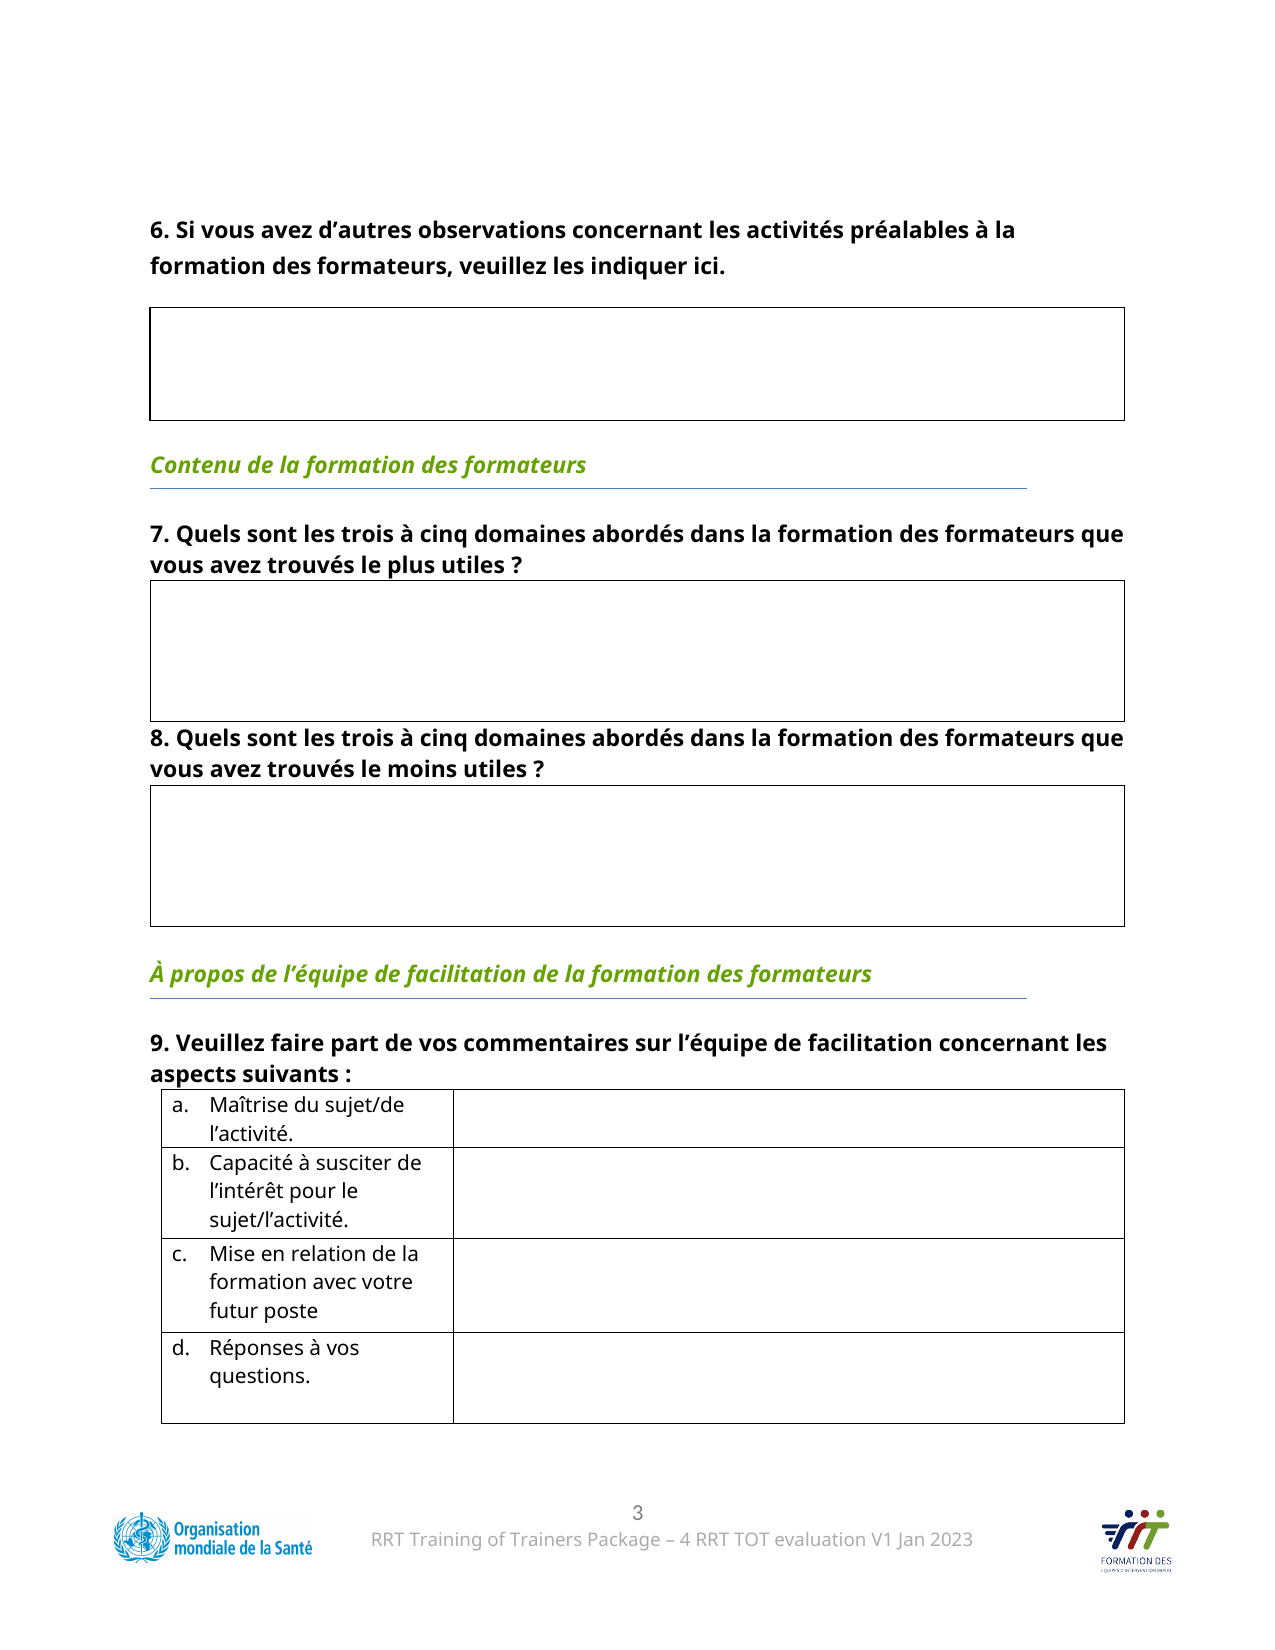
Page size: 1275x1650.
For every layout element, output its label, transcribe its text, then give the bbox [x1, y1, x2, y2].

table_cell Réponses à vos questions. [162, 1333, 453, 1423]
text 9. Veuillez faire part de vos commentaires sur l’équipe de facilitation concernant les aspects suivants : [150, 1027, 1125, 1089]
text Contenu de la formation des formateurs [150, 449, 1027, 488]
table_header [151, 786, 1124, 926]
table_cell [454, 1333, 1124, 1423]
picture [113, 1512, 312, 1563]
picture [1101, 1510, 1172, 1573]
table_cell Mise en relation de la formation avec votre futur poste [162, 1239, 453, 1332]
text 8. Quels sont les trois à cinq domaines abordés dans la formation des formateurs que vous avez trouvés le moins utiles ? [150, 722, 1125, 785]
table_cell [454, 1148, 1124, 1238]
table_cell Capacité à susciter de l’intérêt pour le sujet/l’activité. [162, 1148, 453, 1238]
table_header [151, 308, 1124, 420]
table_header [454, 1090, 1124, 1147]
text 7. Quels sont les trois à cinq domaines abordés dans la formation des formateurs que vous avez trouvés le plus utiles ? [150, 517, 1125, 580]
text À propos de l’équipe de facilitation de la formation des formateurs [150, 958, 1027, 998]
table_header Maîtrise du sujet/de l’activité. [162, 1090, 453, 1147]
table_header [151, 581, 1124, 721]
text 6. Si vous avez d’autres observations concernant les activités préalables à la formation des formateurs, veuillez les indiquer ici. [150, 214, 1125, 281]
table_cell [454, 1239, 1124, 1332]
